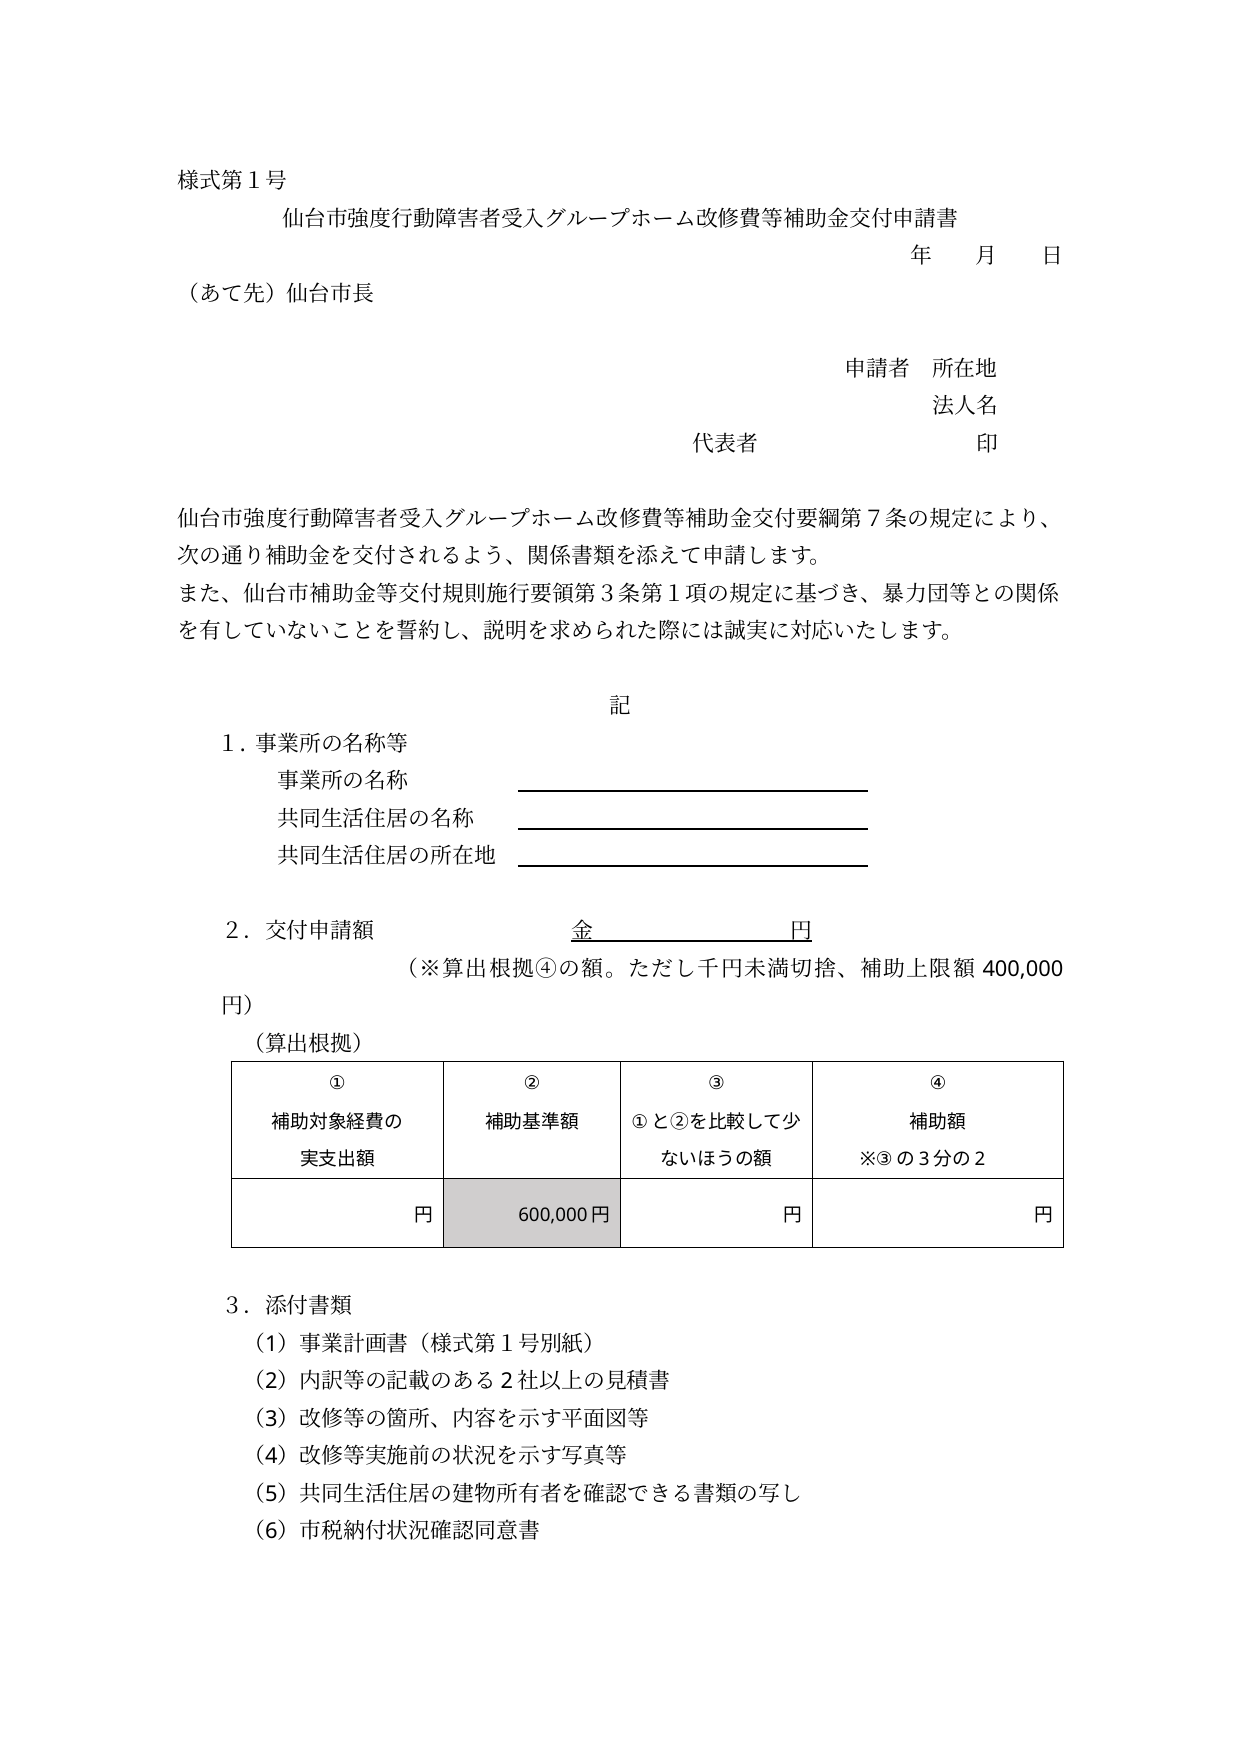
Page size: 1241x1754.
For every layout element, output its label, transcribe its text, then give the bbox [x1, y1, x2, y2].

list 事業所の名称等 [218, 723, 1063, 761]
table_header ③ ①と②を比較して少ないほうの額 [621, 1062, 812, 1178]
table_header ② 補助基準額 [444, 1062, 620, 1178]
text ３．添付書類 [221, 1286, 1063, 1323]
text （1）事業計画書（様式第１号別紙） [177, 1323, 1063, 1361]
table_cell 600,000円 [444, 1179, 620, 1247]
text 共同生活住居の所在地 [255, 836, 1063, 873]
text 事業所の名称 [255, 761, 1063, 798]
table_header ④ 補助額 ※③の3分の2 [813, 1062, 1063, 1178]
text （5）共同生活住居の建物所有者を確認できる書類の写し [177, 1473, 1063, 1511]
text （※算出根拠④の額。ただし千円未満切捨、補助上限額400,000円） [221, 948, 1063, 1023]
text 仙台市強度行動障害者受入グループホーム改修費等補助金交付申請書 [177, 198, 1063, 236]
text 様式第１号 [177, 161, 1063, 198]
text ２．交付申請額 金 円 [221, 911, 1063, 948]
text 記 [177, 686, 1063, 723]
text （あて先）仙台市長 [177, 273, 1063, 311]
table_cell 円 [813, 1179, 1063, 1247]
text 法人名 [177, 386, 998, 423]
text （2）内訳等の記載のある2社以上の見積書 [177, 1361, 1063, 1398]
text （6）市税納付状況確認同意書 [177, 1511, 1063, 1548]
text （4）改修等実施前の状況を示す写真等 [177, 1436, 1063, 1473]
text （3）改修等の箇所、内容を示す平面図等 [177, 1398, 1063, 1436]
text 仙台市強度行動障害者受入グループホーム改修費等補助金交付要綱第７条の規定により、次の通り補助金を交付されるよう、関係書類を添えて申請します。 [177, 498, 1063, 573]
text また、仙台市補助金等交付規則施行要領第３条第１項の規定に基づき、暴力団等との関係を有していないことを誓約し、説明を求められた際には誠実に対応いたします。 [177, 573, 1063, 648]
table_cell 円 [621, 1179, 812, 1247]
text 年 月 日 [177, 236, 1063, 273]
text 代表者 印 [177, 423, 998, 461]
text （算出根拠） [221, 1023, 1063, 1061]
table_cell 円 [232, 1179, 443, 1247]
text 申請者 所在地 [177, 348, 997, 386]
text 共同生活住居の名称 [255, 798, 1063, 836]
table_header ① 補助対象経費の 実支出額 [232, 1062, 443, 1178]
